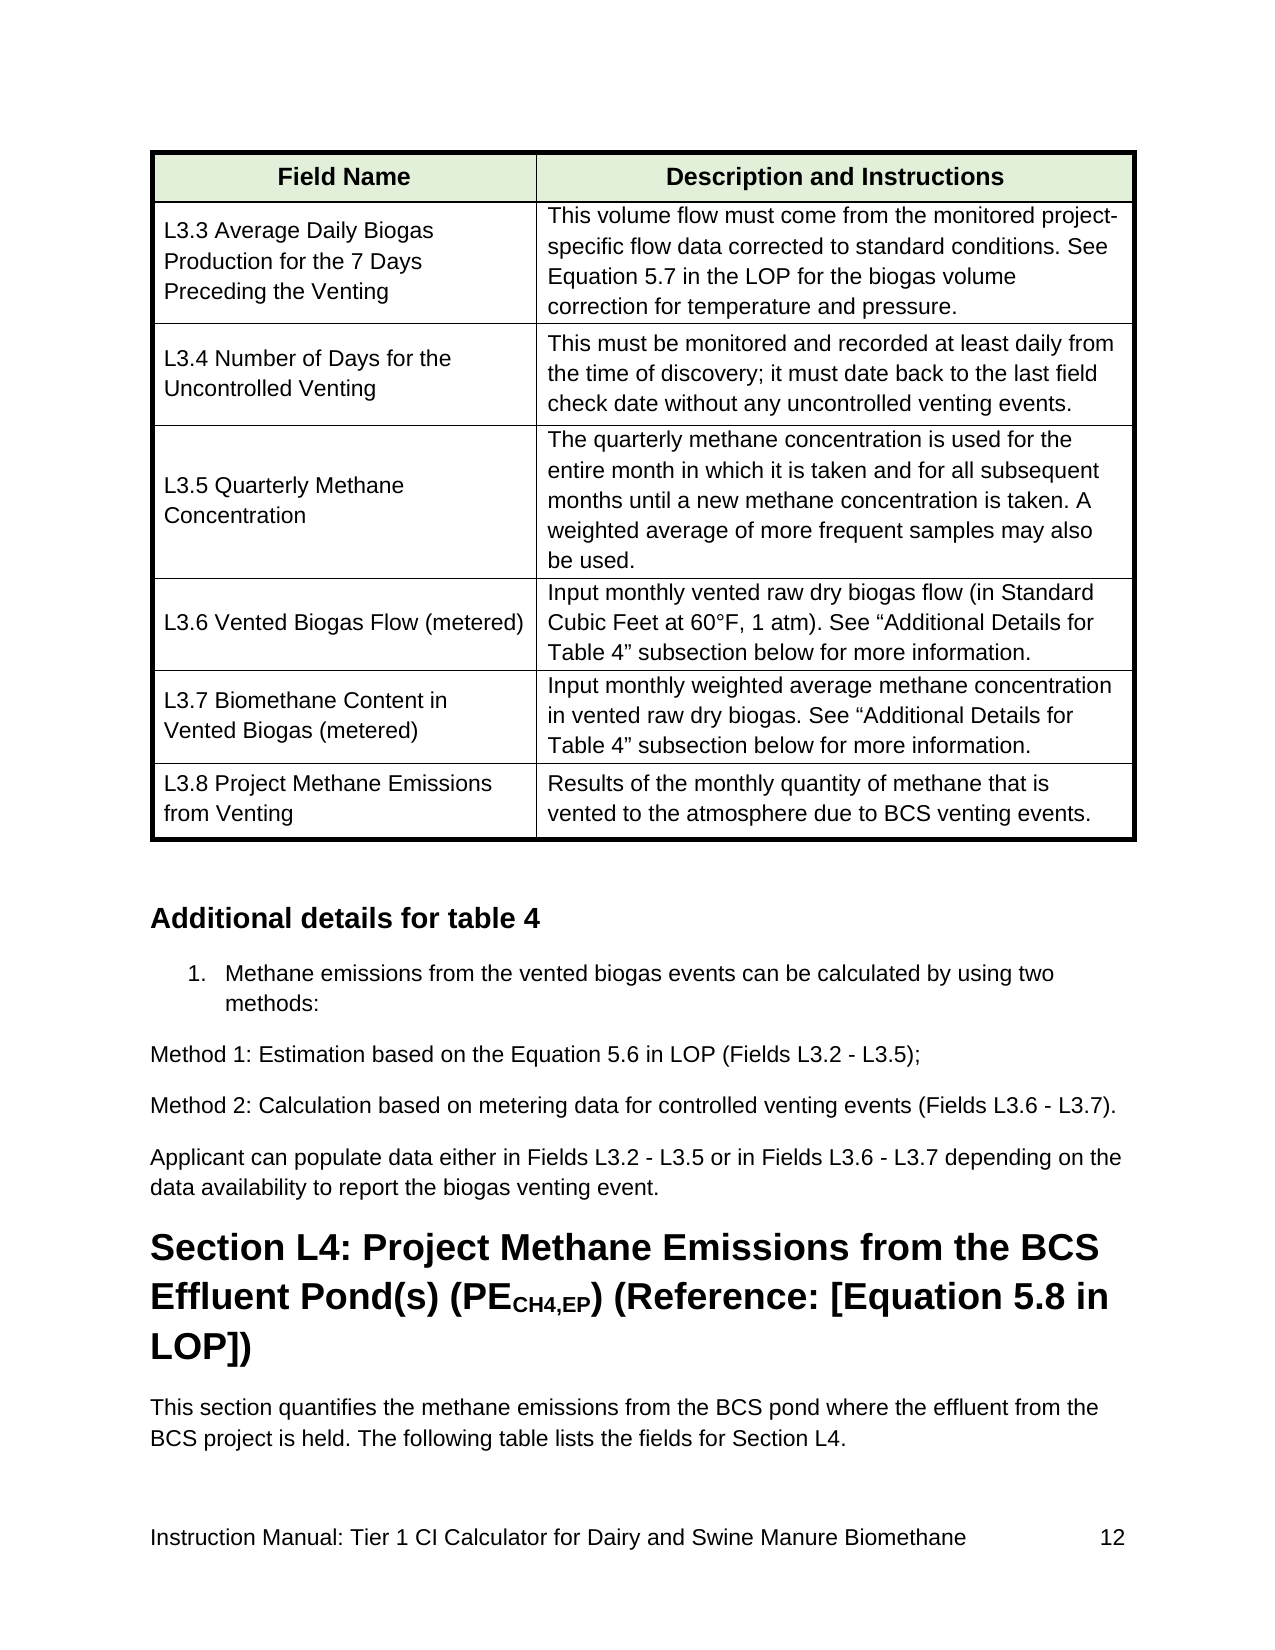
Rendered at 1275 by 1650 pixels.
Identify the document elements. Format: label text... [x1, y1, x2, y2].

table_cell L3.8 Project Methane Emissions from Venting [155, 764, 536, 837]
table_cell Input monthly vented raw dry biogas flow (in Standard Cubic Feet at 60°F, 1 atm). See “Additional Details for Table 4” subsection below for more information. [537, 579, 1132, 670]
text Method 1: Estimation based on the Equation 5.6 in LOP (Fields L3.2 - L3.5); [150, 1041, 1125, 1068]
list Methane emissions from the vented biogas events can be calculated by using two methods: [187, 960, 1125, 1017]
table_header Description and Instructions [537, 155, 1132, 201]
table_header Field Name [155, 155, 536, 201]
table_cell L3.7 Biomethane Content in Vented Biogas (metered) [155, 671, 536, 763]
table_cell L3.6 Vented Biogas Flow (metered) [155, 579, 536, 670]
text This section quantifies the methane emissions from the BCS pond where the effluent from the BCS project is held. The following table lists the fields for Section L4. [150, 1394, 1125, 1451]
table_cell L3.4 Number of Days for the Uncontrolled Venting [155, 324, 536, 425]
table_cell L3.5 Quarterly Methane Concentration [155, 426, 536, 577]
subtitle Additional details for table 4 [150, 901, 1125, 934]
table_cell Input monthly weighted average methane concentration in vented raw dry biogas. See “Additional Details for Table 4” subsection below for more information. [537, 671, 1132, 763]
table_cell The quarterly methane concentration is used for the entire month in which it is taken and for all subsequent months until a new methane concentration is taken. A weighted average of more frequent samples may also be used. [537, 426, 1132, 577]
table_cell L3.3 Average Daily Biogas Production for the 7 Days Preceding the Venting [155, 203, 536, 323]
table_cell This volume flow must come from the monitored project-specific flow data corrected to standard conditions. See Equation 5.7 in the LOP for the biogas volume correction for temperature and pressure. [537, 203, 1132, 323]
table_cell Results of the monthly quantity of methane that is vented to the atmosphere due to BCS venting events. [537, 764, 1132, 837]
table_cell This must be monitored and recorded at least daily from the time of discovery; it must date back to the last field check date without any uncontrolled venting events. [537, 324, 1132, 425]
subtitle Section L4: Project Methane Emissions from the BCS Effluent Pond(s) (PECH4,EP) (Reference: [Equation 5.8 in LOP]) [150, 1225, 1125, 1367]
text Applicant can populate data either in Fields L3.2 - L3.5 or in Fields L3.6 - L3.7 depending on the data availability to report the biogas venting event. [150, 1143, 1125, 1200]
text Method 2: Calculation based on metering data for controlled venting events (Fields L3.6 - L3.7). [150, 1092, 1125, 1119]
